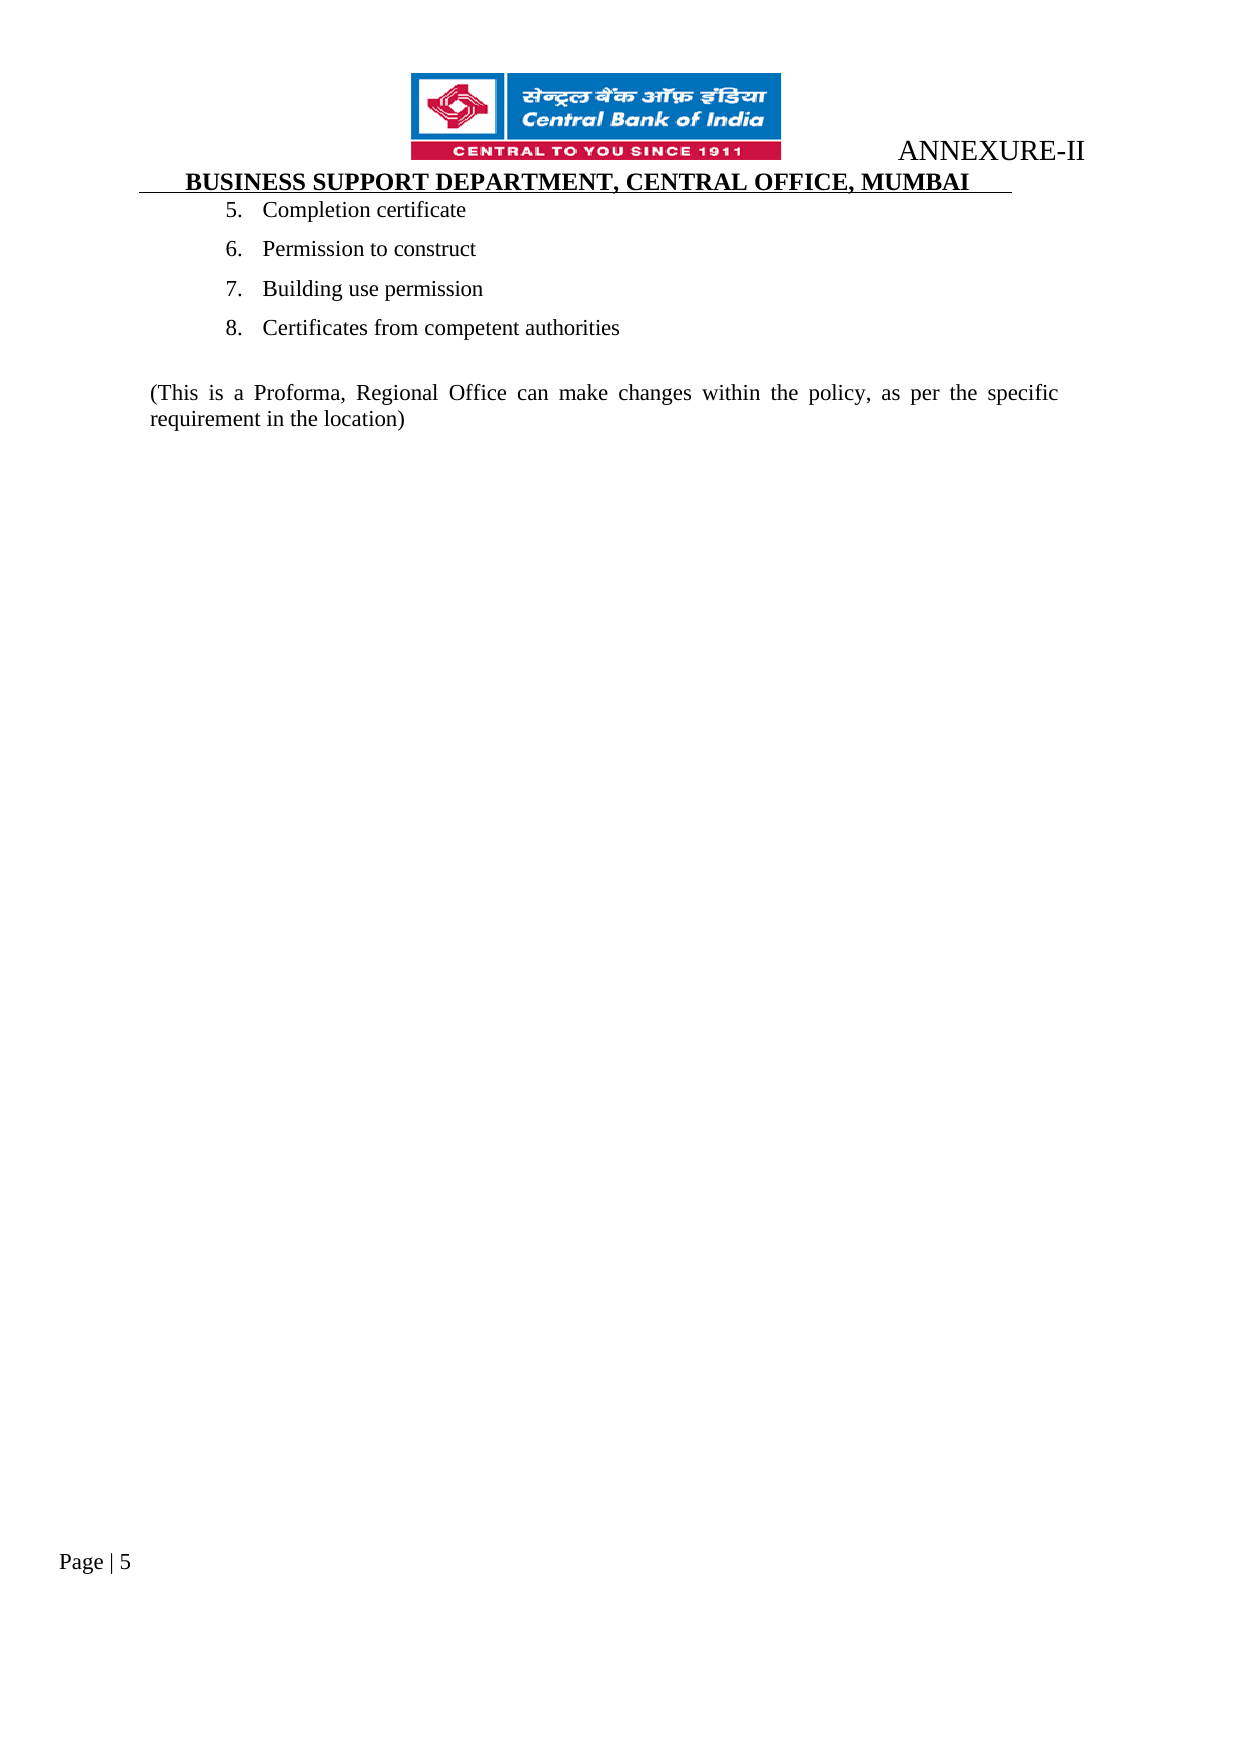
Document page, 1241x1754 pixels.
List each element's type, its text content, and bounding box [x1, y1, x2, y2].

list Building use permission [225, 275, 1166, 301]
picture [411, 73, 782, 160]
list Completion certificate [225, 196, 1166, 222]
list Permission to construct [225, 235, 1166, 262]
text (This is a Proforma, Regional Office can make changes within the policy, as per the specific requirement in the location) [150, 379, 1085, 431]
list Certificates from competent authorities [225, 314, 1166, 341]
